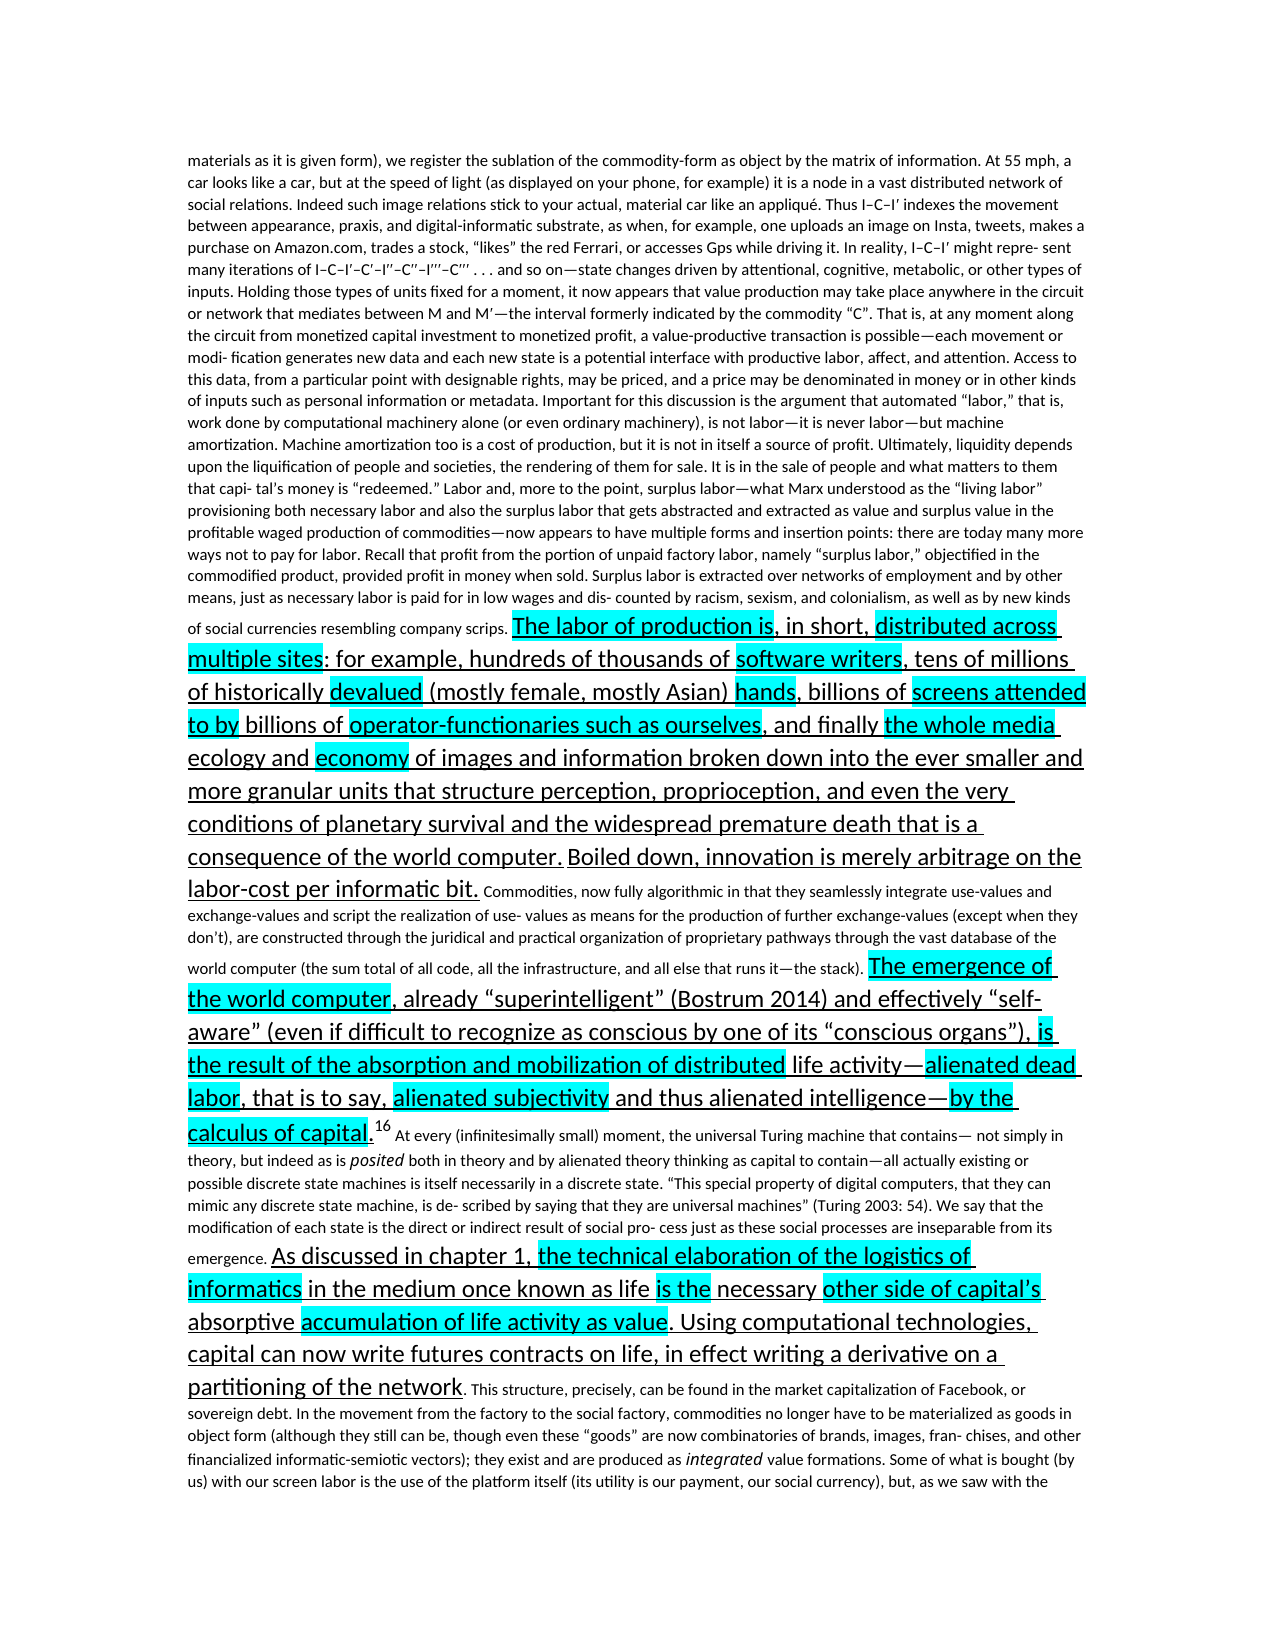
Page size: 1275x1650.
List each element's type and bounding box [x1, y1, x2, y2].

text [187, 150, 1087, 1492]
